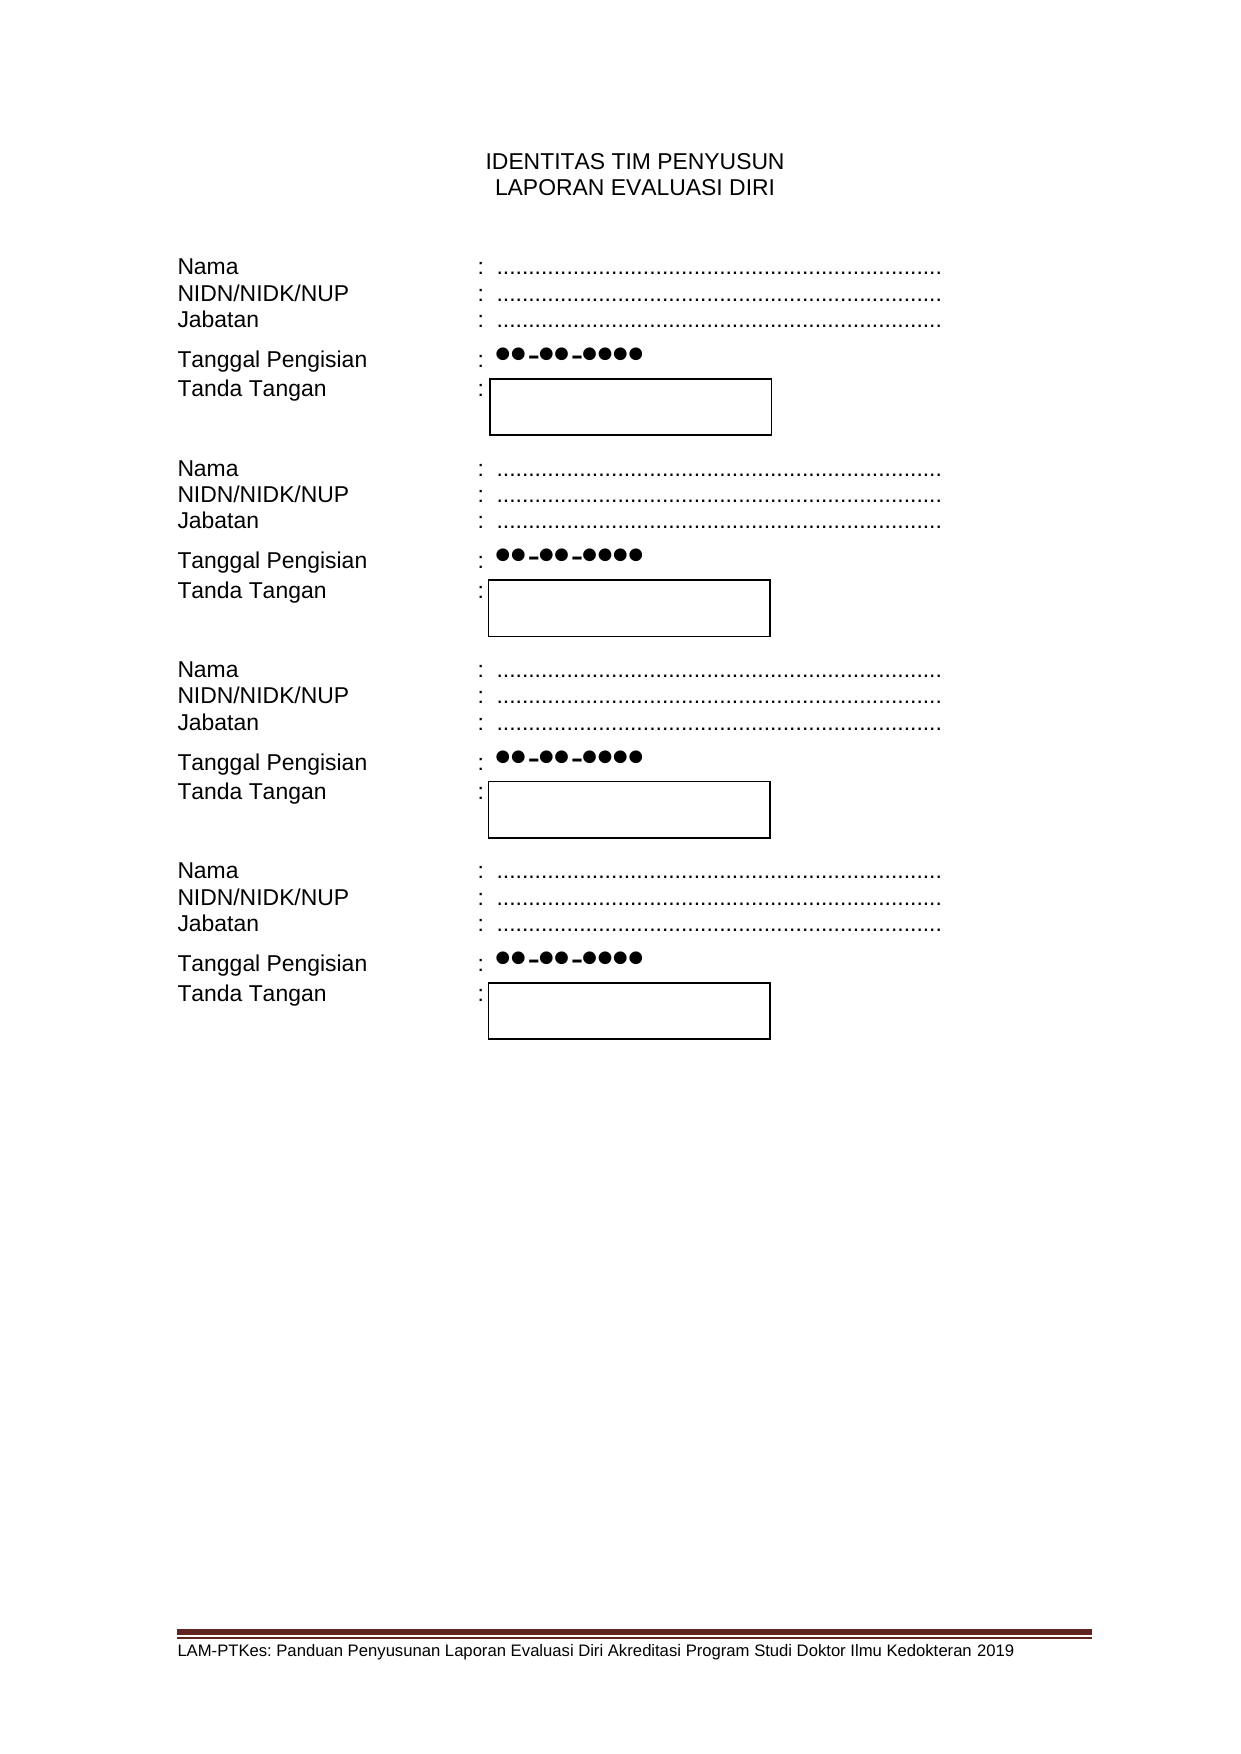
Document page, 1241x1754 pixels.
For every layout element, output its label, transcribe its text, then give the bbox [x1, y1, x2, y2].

text NIDN/NIDK/NUP : ...................................................................... [177, 682, 1092, 708]
text Tanda Tangan : [177, 577, 1092, 603]
text Tanda Tangan : [177, 778, 1092, 804]
text Nama : ...................................................................... [177, 454, 1092, 481]
text Nama : ...................................................................... [177, 253, 1092, 279]
text Nama : ...................................................................... [177, 656, 1092, 682]
text Jabatan : ...................................................................... [177, 910, 1092, 936]
text Tanda Tangan : [177, 979, 1092, 1006]
text NIDN/NIDK/NUP : ...................................................................... [177, 883, 1092, 910]
text Nama : ...................................................................... [177, 857, 1092, 883]
text Jabatan : ...................................................................... [177, 708, 1092, 735]
text Jabatan : ...................................................................... [177, 306, 1092, 332]
text NIDN/NIDK/NUP : ...................................................................... [177, 279, 1092, 306]
text Tanda Tangan : [177, 375, 1092, 402]
text IDENTITAS TIM PENYUSUN [177, 148, 1092, 174]
text Tanggal Pengisian : -- [177, 735, 1092, 778]
text LAPORAN EVALUASI DIRI [177, 174, 1092, 200]
text Jabatan : ...................................................................... [177, 507, 1092, 533]
text Tanggal Pengisian : -- [177, 533, 1092, 577]
text NIDN/NIDK/NUP : ...................................................................... [177, 481, 1092, 507]
text Tanggal Pengisian : -- [177, 936, 1092, 979]
text Tanggal Pengisian : -- [177, 332, 1092, 375]
